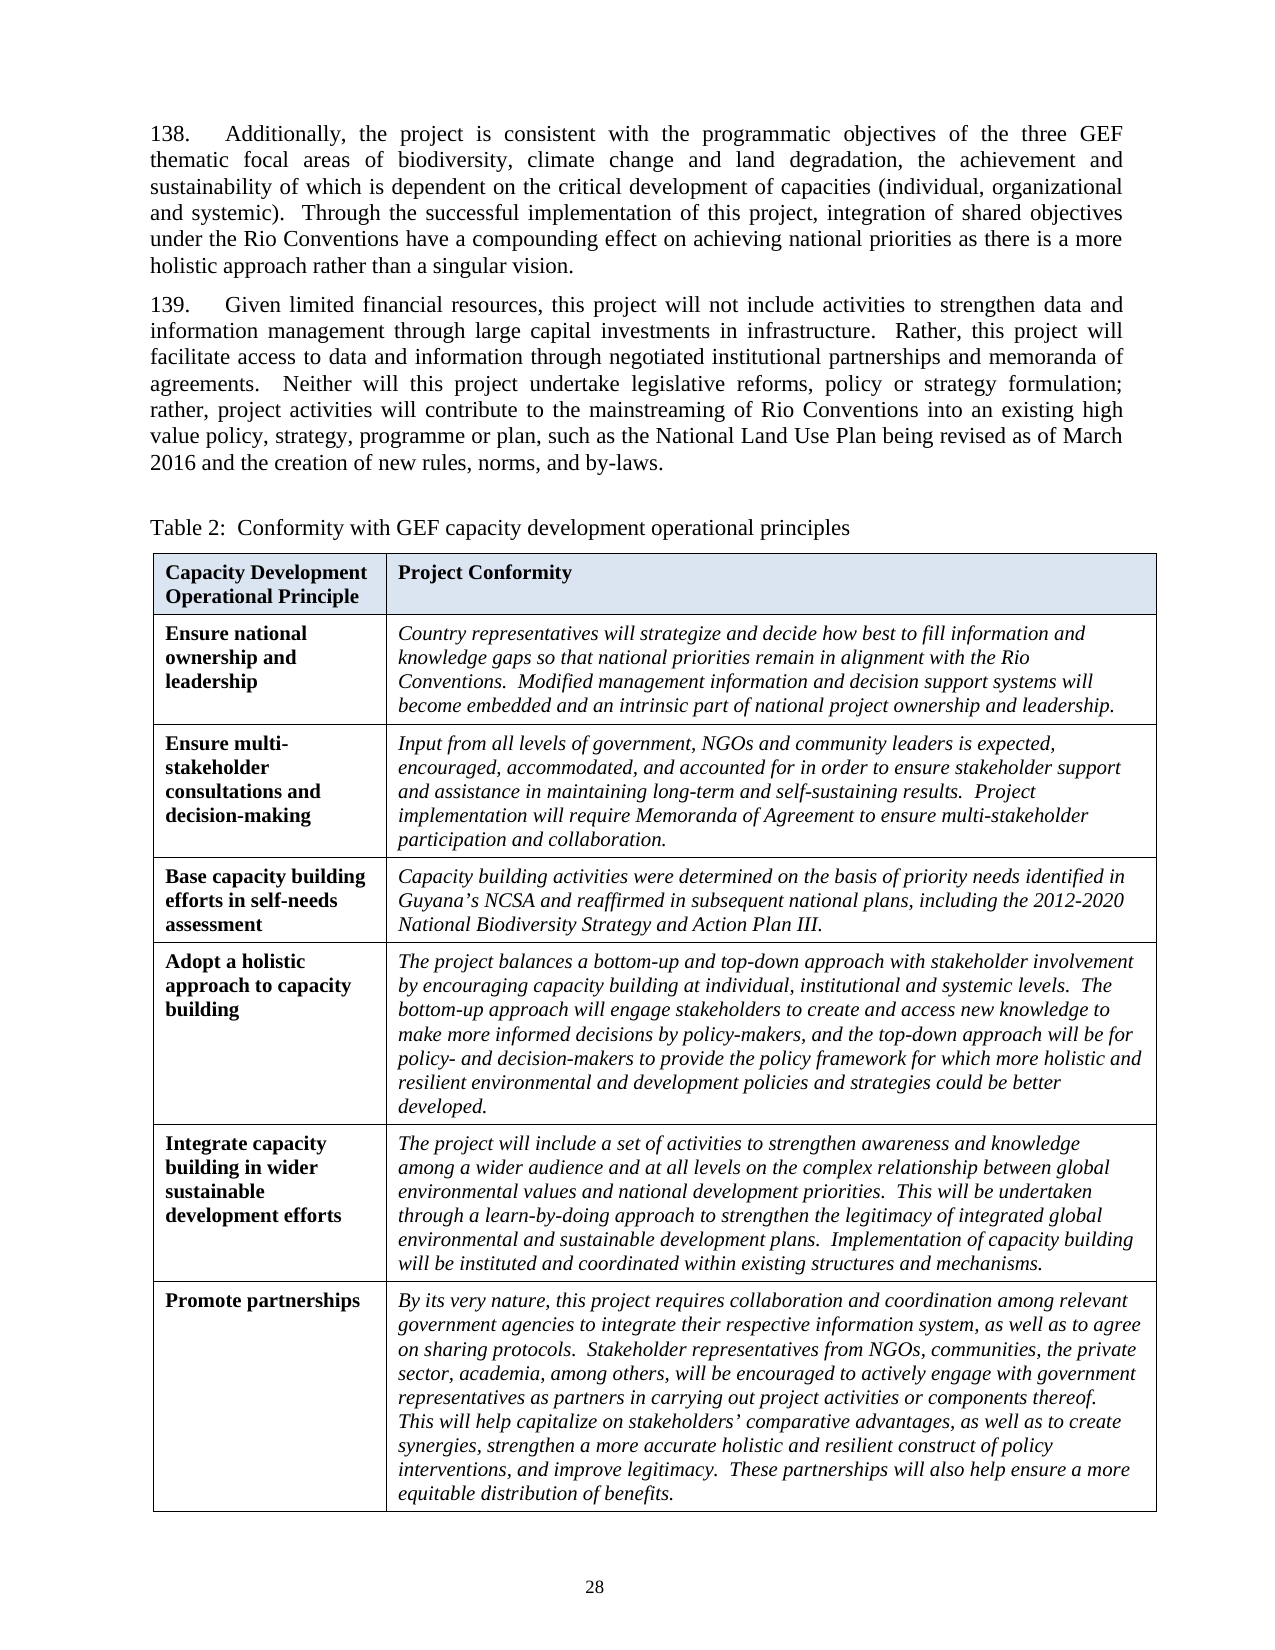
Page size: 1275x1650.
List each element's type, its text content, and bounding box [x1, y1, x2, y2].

table_cell Country representatives will strategize and decide how best to fill information and knowledge gaps so that national priorities remain in alignment with the Rio Conventions. Modified management information and decision support systems will become embedded and an intrinsic part of national project ownership and leadership. [387, 615, 1156, 723]
table_header Capacity Development Operational Principle [154, 554, 386, 614]
table_cell Input from all levels of government, NGOs and community leaders is expected, encouraged, accommodated, and accounted for in order to ensure stakeholder support and assistance in maintaining long-term and self-sustaining results. Project implementation will require Memoranda of Agreement to ensure multi-stakeholder participation and collaboration. [387, 725, 1156, 857]
table_cell Promote partnerships [154, 1282, 386, 1511]
table_cell Ensure national ownership and leadership [154, 615, 386, 723]
table_cell Base capacity building efforts in self-needs assessment [154, 858, 386, 942]
table_header Project Conformity [387, 554, 1156, 614]
table_cell The project balances a bottom-up and top-down approach with stakeholder involvement by encouraging capacity building at individual, institutional and systemic levels. The bottom-up approach will engage stakeholders to create and access new knowledge to make more informed decisions by policy-makers, and the top-down approach will be for policy- and decision-makers to provide the policy framework for which more holistic and resilient environmental and development policies and strategies could be better developed. [387, 943, 1156, 1124]
table_cell Capacity building activities were determined on the basis of priority needs identified in Guyana’s NCSA and reaffirmed in subsequent national plans, including the 2012-2020 National Biodiversity Strategy and Action Plan III. [387, 858, 1156, 942]
table_cell By its very nature, this project requires collaboration and coordination among relevant government agencies to integrate their respective information system, as well as to agree on sharing protocols. Stakeholder representatives from NGOs, communities, the private sector, academia, among others, will be encouraged to actively engage with government representatives as partners in carrying out project activities or components thereof. This will help capitalize on stakeholders’ comparative advantages, as well as to create synergies, strengthen a more accurate holistic and resilient construct of policy interventions, and improve legitimacy. These partnerships will also help ensure a more equitable distribution of benefits. [387, 1282, 1156, 1511]
text Table 2: Conformity with GEF capacity development operational principles [150, 514, 1125, 540]
text Given limited financial resources, this project will not include activities to strengthen data and information management through large capital investments in infrastructure. Rather, this project will facilitate access to data and information through negotiated institutional partnerships and memoranda of agreements. Neither will this project undertake legislative reforms, policy or strategy formulation; rather, project activities will contribute to the mainstreaming of Rio Conventions into an existing high value policy, strategy, programme or plan, such as the National Land Use Plan being revised as of March 2016 and the creation of new rules, norms, and by-laws. [150, 291, 1125, 475]
table_cell Adopt a holistic approach to capacity building [154, 943, 386, 1124]
text Additionally, the project is consistent with the programmatic objectives of the three GEF thematic focal areas of biodiversity, climate change and land degradation, the achievement and sustainability of which is dependent on the critical development of capacities (individual, organizational and systemic). Through the successful implementation of this project, integration of shared objectives under the Rio Conventions have a compounding effect on achieving national priorities as there is a more holistic approach rather than a singular vision. [150, 120, 1125, 278]
table_cell The project will include a set of activities to strengthen awareness and knowledge among a wider audience and at all levels on the complex relationship between global environmental values and national development priorities. This will be undertaken through a learn-by-doing approach to strengthen the legitimacy of integrated global environmental and sustainable development plans. Implementation of capacity building will be instituted and coordinated within existing structures and mechanisms. [387, 1125, 1156, 1281]
table_cell Ensure multi-stakeholder consultations and decision-making [154, 725, 386, 857]
table_cell Integrate capacity building in wider sustainable development efforts [154, 1125, 386, 1281]
